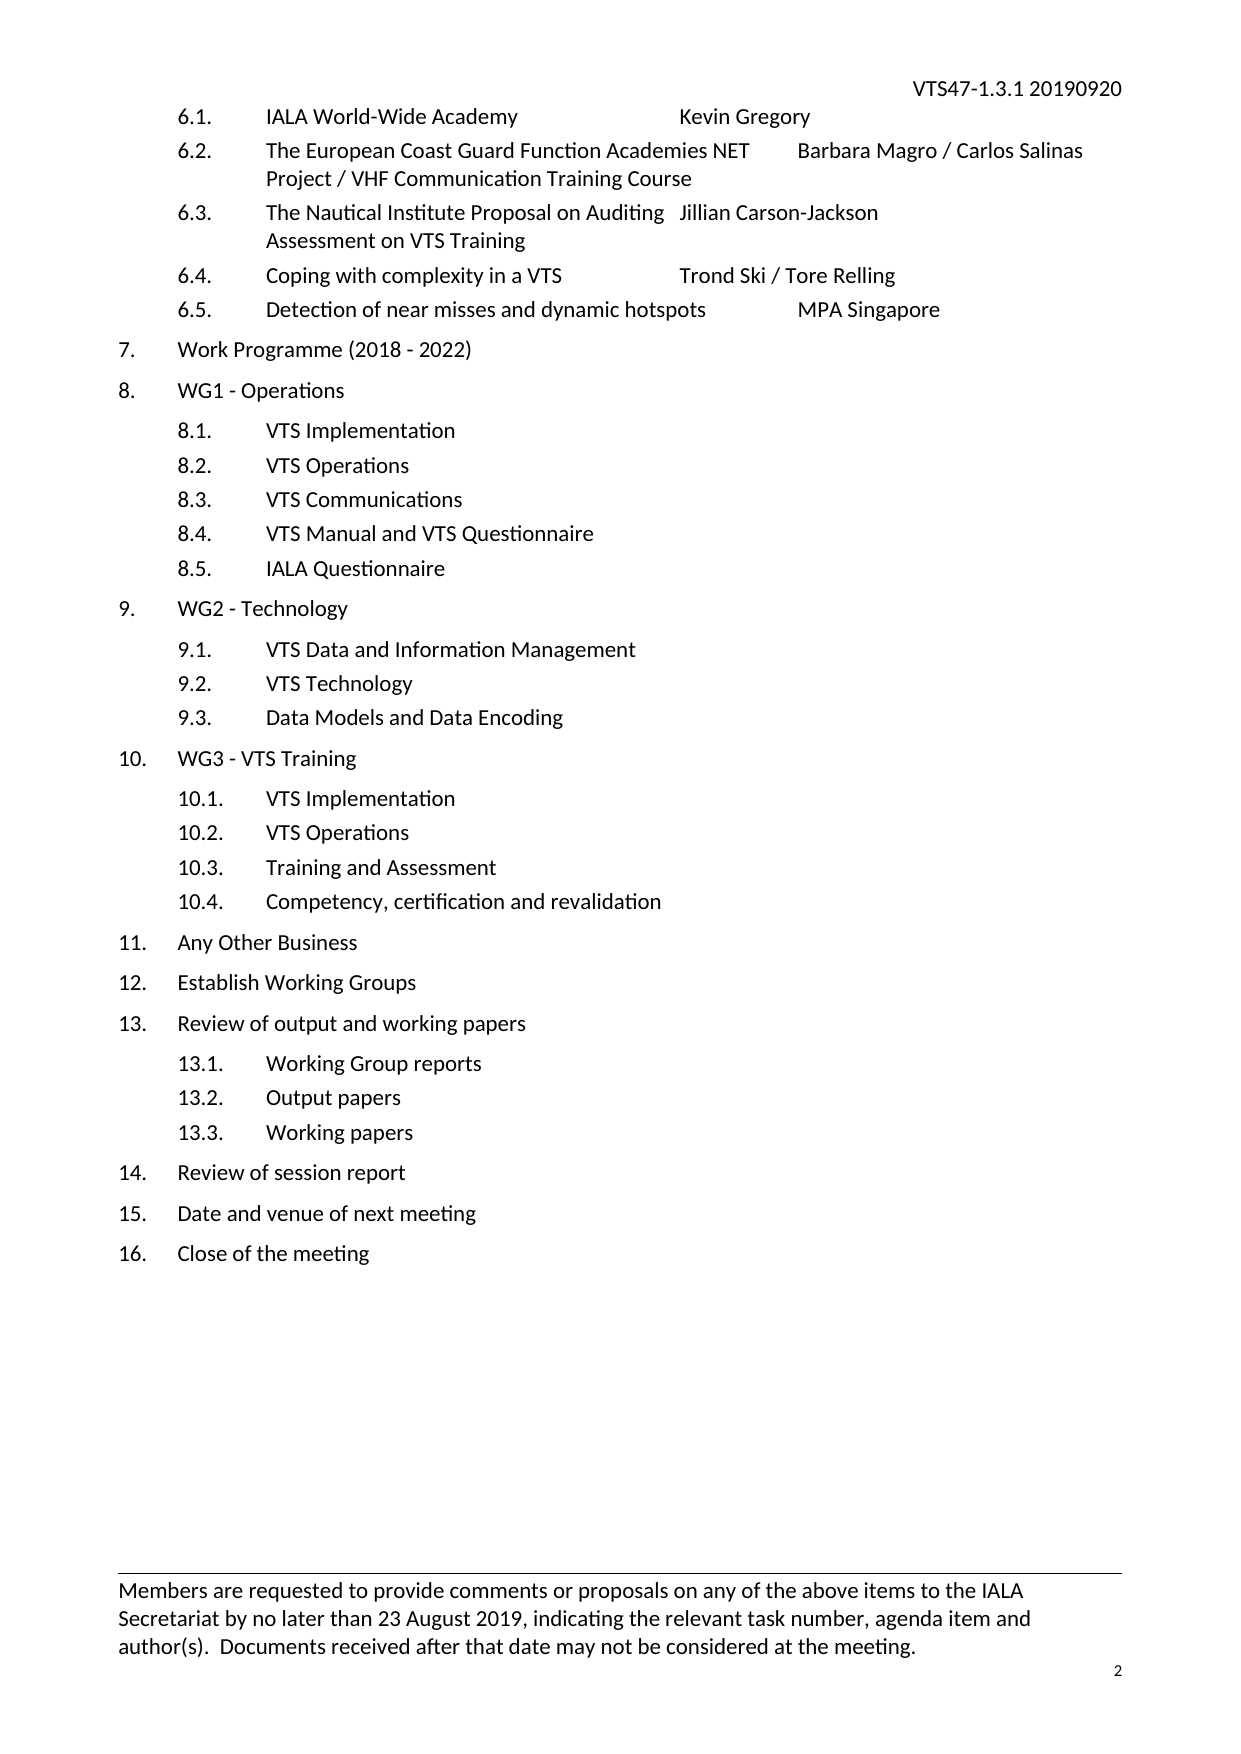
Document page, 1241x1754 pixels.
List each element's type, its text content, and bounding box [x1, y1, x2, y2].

list The Nautical Institute Proposal on Auditing Jillian Carson-Jackson Assessment on VTS Training [177, 198, 1122, 254]
list Review of session report [118, 1158, 1122, 1186]
list Detection of near misses and dynamic hotspots MPA Singapore [177, 295, 1122, 323]
list VTS Manual and VTS Questionnaire [177, 519, 1122, 547]
list VTS Implementation [177, 417, 1122, 444]
list Coping with complexity in a VTS Trond Ski / Tore Relling [177, 261, 1122, 289]
list Date and venue of next meeting [118, 1199, 1122, 1227]
list IALA Questionnaire [177, 554, 1122, 582]
list Any Other Business [118, 928, 1122, 956]
list Working Group reports [177, 1049, 1122, 1077]
list The European Coast Guard Function Academies NET Barbara Magro / Carlos Salinas Project / VHF Communication Training Course [177, 136, 1122, 192]
list Establish Working Groups [118, 968, 1122, 996]
list Output papers [177, 1083, 1122, 1111]
list Training and Assessment [177, 853, 1122, 881]
list VTS Implementation [177, 784, 1122, 812]
list VTS Operations [177, 818, 1122, 847]
list Work Programme (2018 - 2022) [118, 336, 1122, 363]
list WG1 - Operations [118, 376, 1122, 404]
list VTS Data and Information Management [177, 635, 1122, 663]
list Working papers [177, 1118, 1122, 1146]
list VTS Technology [177, 669, 1122, 697]
list IALA World-Wide Academy Kevin Gregory [177, 102, 1122, 130]
list VTS Communications [177, 485, 1122, 513]
list WG3 - VTS Training [118, 744, 1122, 772]
list WG2 - Technology [118, 594, 1122, 622]
list VTS Operations [177, 451, 1122, 479]
list Close of the meeting [118, 1239, 1122, 1267]
list Data Models and Data Encoding [177, 703, 1122, 731]
list Competency, certification and revalidation [177, 887, 1122, 915]
list Review of output and working papers [118, 1009, 1122, 1037]
